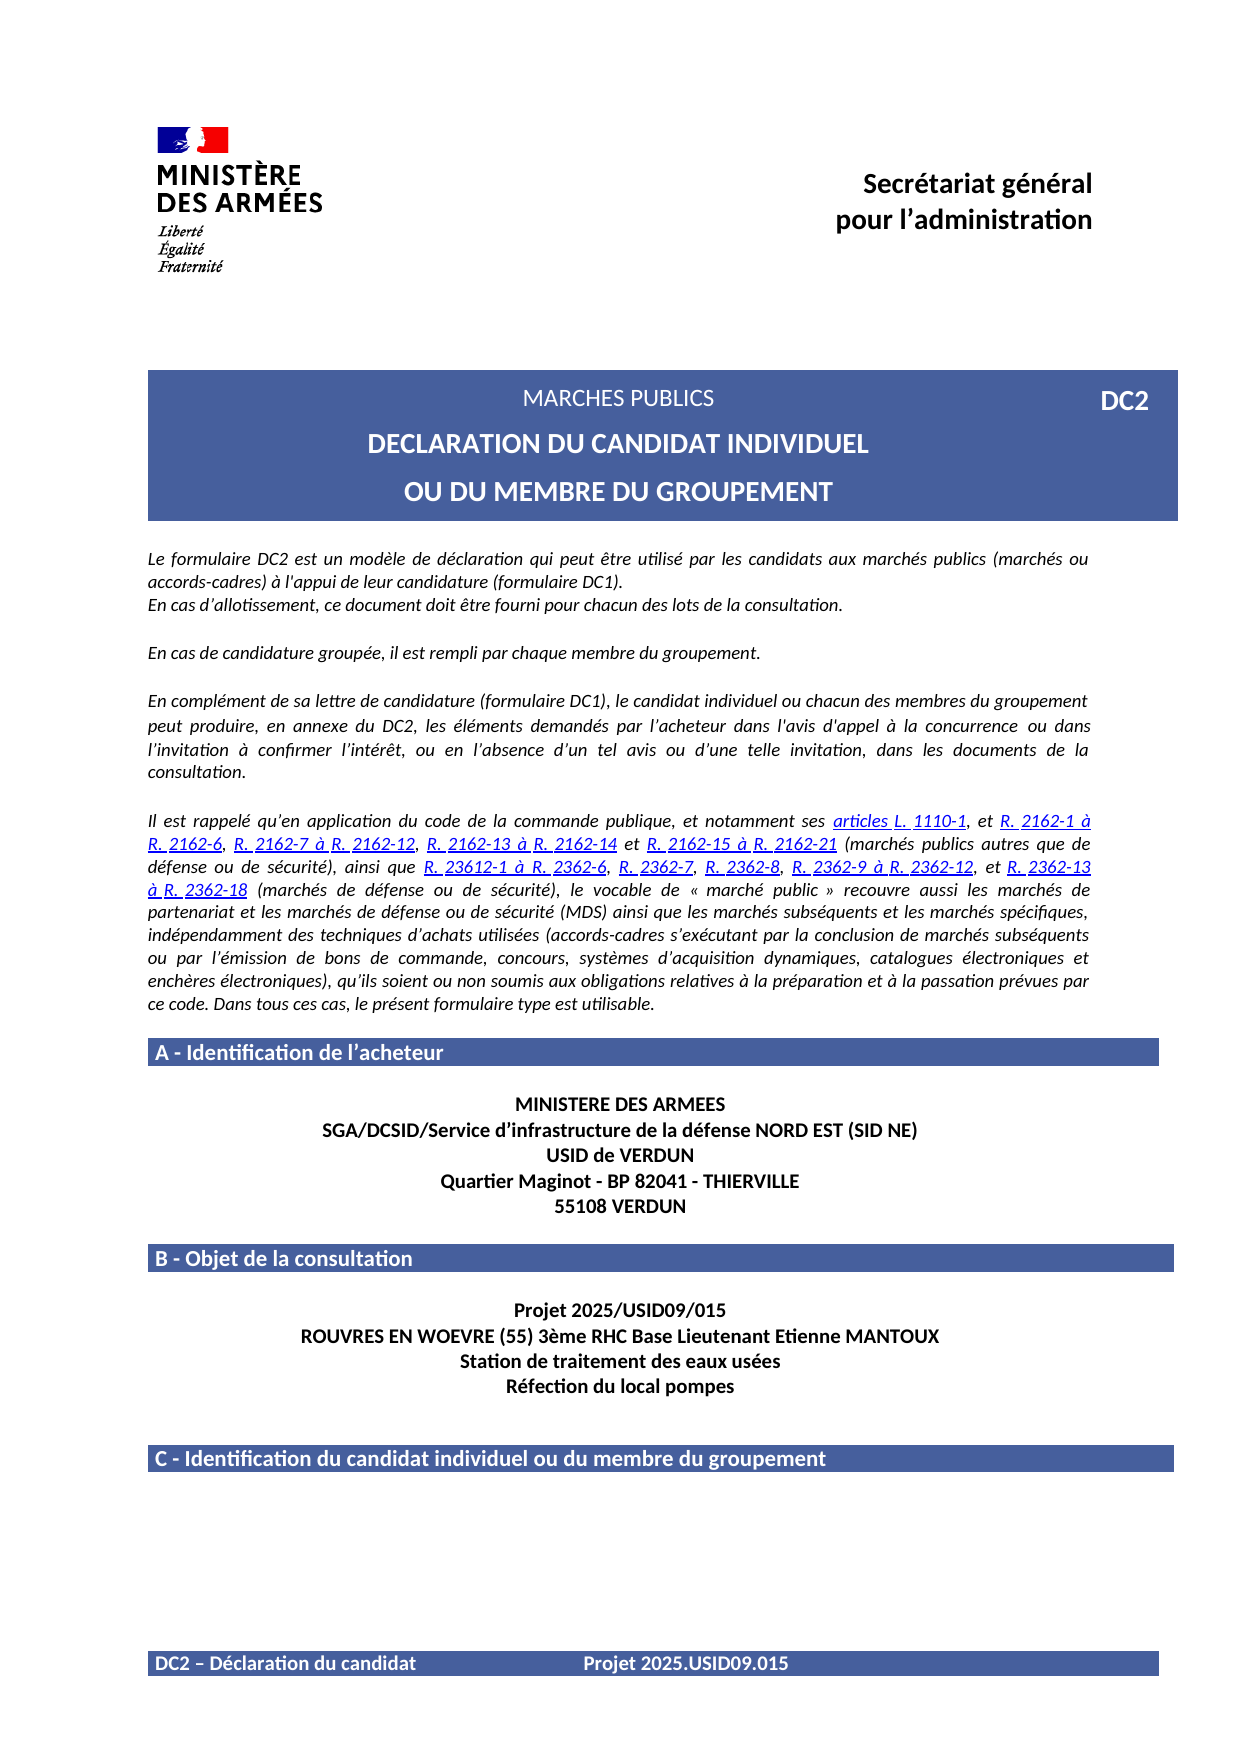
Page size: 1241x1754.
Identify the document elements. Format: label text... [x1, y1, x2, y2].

text 55108 VERDUN [148, 1193, 1093, 1219]
table_header A - Identification de l’acheteur [148, 1038, 1159, 1066]
text Secrétariat général [148, 165, 1093, 201]
text USID de VERDUN [148, 1142, 1093, 1168]
subtitle En cas d’allotissement, ce document doit être fourni pour chacun des lots de la consultation. [148, 593, 1093, 616]
table_header B - Objet de la consultation [148, 1244, 1174, 1272]
table_header DC2 [1089, 370, 1178, 521]
subtitle Le formulaire DC2 est un modèle de déclaration qui peut être utilisé par les candidats aux marchés publics (marchés ou accords-cadres) à l'appui de leur candidature (formulaire DC1). [148, 547, 1093, 593]
subtitle Il est rappelé qu’en application du code de la commande publique, et notamment ses articles L. 1110-1, et R. 2162-1 à R. 2162-6, R. 2162-7 à R. 2162-12, R. 2162-13 à R. 2162-14 et R. 2162-15 à R. 2162-21 (marchés publics autres que de défense ou de sécurité), ainsi que R. 23612-1 à R. 2362-6, R. 2362-7, R. 2362-8, R. 2362-9 à R. 2362-12, et R. 2362-13 à R. 2362-18 (marchés de défense ou de sécurité), le vocable de « marché public » recouvre aussi les marchés de partenariat et les marchés de défense ou de sécurité (MDS) ainsi que les marchés subséquents et les marchés spécifiques, indépendamment des techniques d’achats utilisées (accords-cadres s’exécutant par la conclusion de marchés subséquents ou par l’émission de bons de commande, concours, systèmes d’acquisition dynamiques, catalogues électroniques et enchères électroniques), qu’ils soient ou non soumis aux obligations relatives à la préparation et à la passation prévues par ce code. Dans tous ces cas, le présent formulaire type est utilisable. [148, 809, 1093, 1015]
picture [147, 118, 331, 282]
table_header C - Identification du candidat individuel ou du membre du groupement [148, 1445, 1174, 1472]
text En cas de candidature groupée, il est rempli par chaque membre du groupement. [148, 641, 1093, 664]
text Station de traitement des eaux usées [148, 1348, 1093, 1374]
text Réfection du local pompes [148, 1374, 1093, 1399]
table_header MARCHES PUBLICS DECLARATION DU candidat INDIVIDUEL OU DU MEMBRE DU GROUPEMENT [148, 370, 1089, 521]
text Quartier Maginot - BP 82041 - THIERVILLE [148, 1168, 1093, 1193]
text Projet 2025/USID09/015 [148, 1297, 1093, 1323]
text MINISTERE DES ARMEES [148, 1092, 1093, 1117]
text En complément de sa lettre de candidature (formulaire DC1), le candidat individuel ou chacun des membres du groupement peut produire, en annexe du DC2, les éléments demandés par l’acheteur dans l'avis d'appel à la concurrence ou dans l’invitation à confirmer l’intérêt, ou en l’absence d’un tel avis ou d’une telle invitation, dans les documents de la consultation. [148, 689, 1093, 783]
text pour l’administration [148, 201, 1093, 236]
text SGA/DCSID/Service d’infrastructure de la défense NORD EST (SID NE) [148, 1117, 1093, 1142]
text ROUVRES EN WOEVRE (55) 3ème RHC Base Lieutenant Etienne MANTOUX [148, 1323, 1093, 1348]
